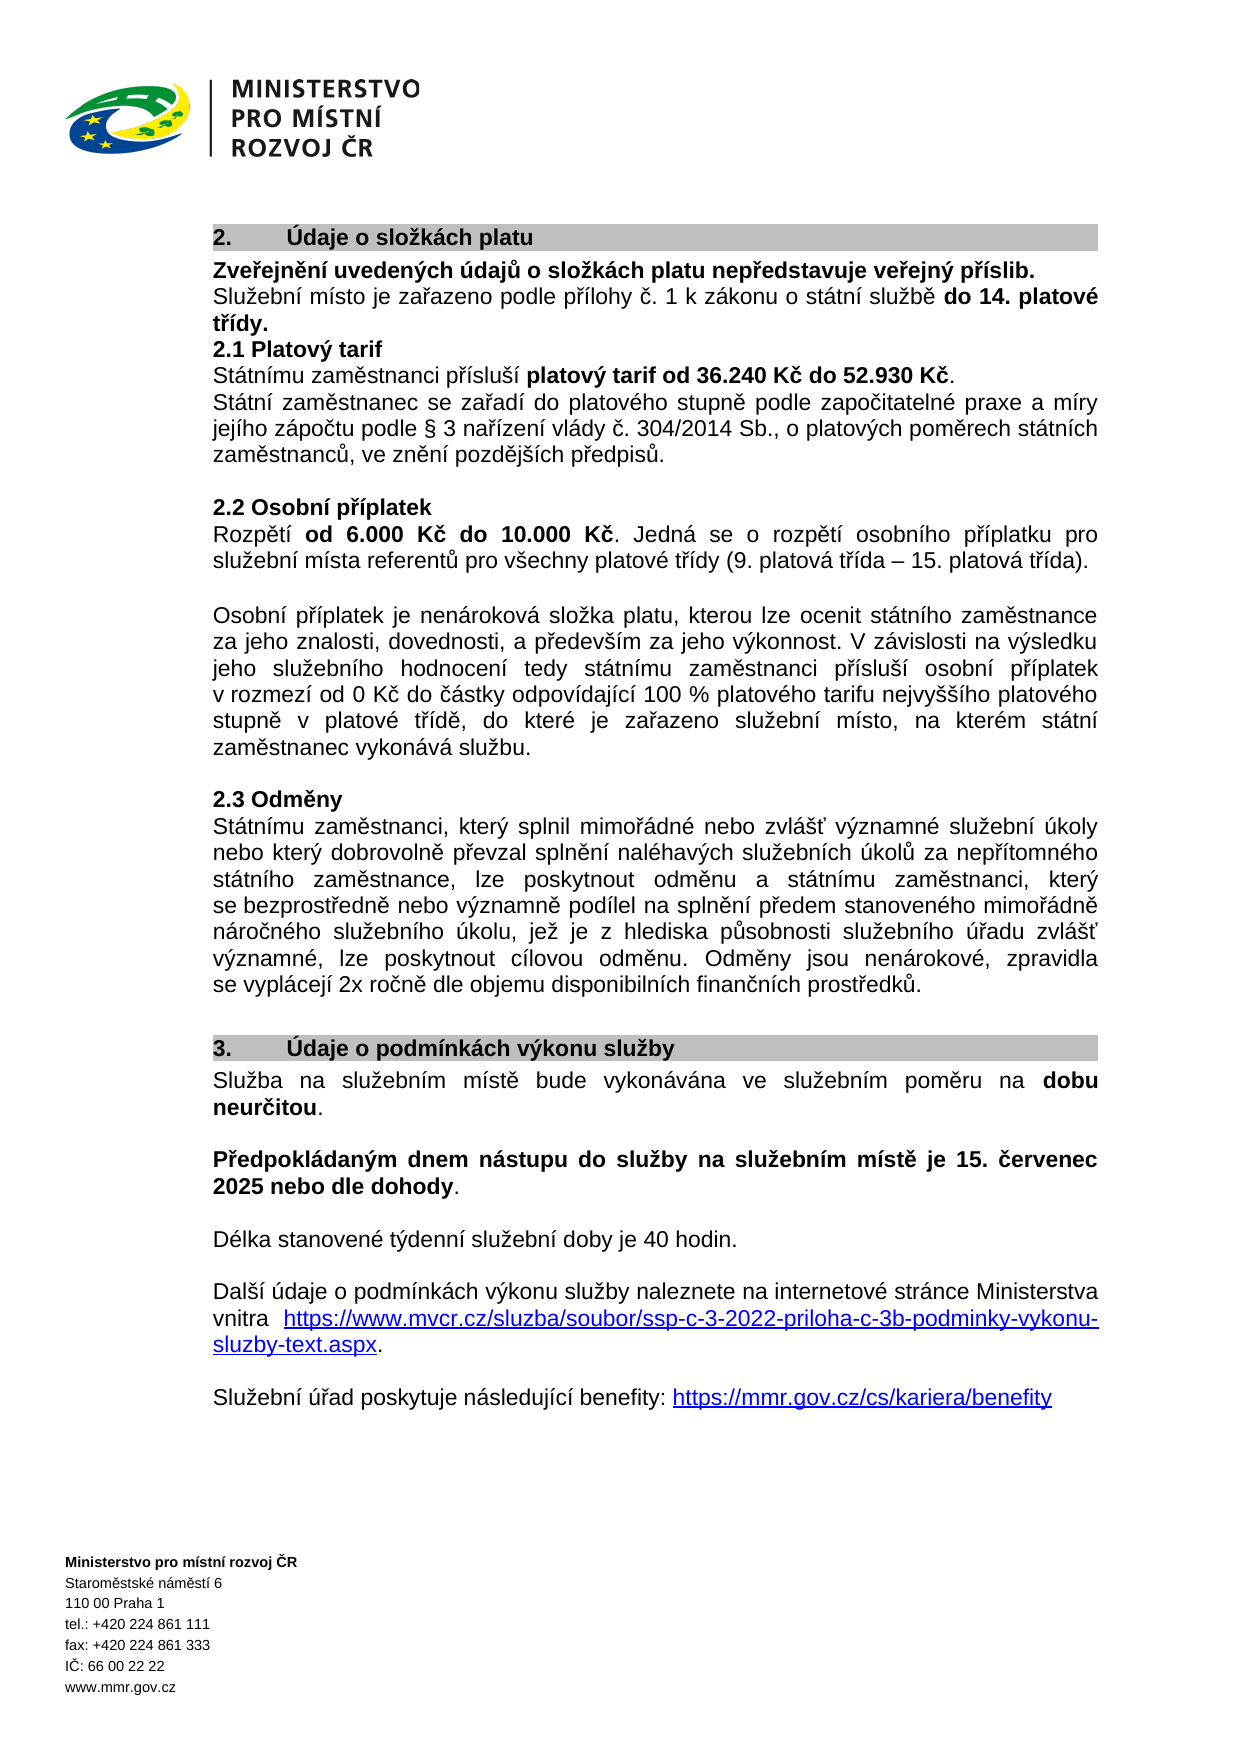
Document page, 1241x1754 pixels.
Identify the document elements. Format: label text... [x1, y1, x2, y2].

text Osobní příplatek je nenároková složka platu, kterou lze ocenit státního zaměstnance za jeho znalosti, dovednosti, a především za jeho výkonnost. V závislosti na výsledku jeho služebního hodnocení tedy státnímu zaměstnanci přísluší osobní příplatek v rozmezí od 0 Kč do částky odpovídající 100 % platového tarifu nejvyššího platového stupně v platové třídě, do které je zařazeno služební místo, na kterém státní zaměstnanec vykonává službu. [213, 602, 1098, 760]
text Rozpětí od 6.000 Kč do 10.000 Kč. Jedná se o rozpětí osobního příplatku pro služební místa referentů pro všechny platové třídy (9. platová třída – 15. platová třída). [213, 521, 1098, 573]
text Služební úřad poskytuje následující benefity: https://mmr.gov.cz/cs/kariera/benefity [213, 1384, 1098, 1410]
picture [65, 79, 420, 157]
text Státnímu zaměstnanci, který splnil mimořádné nebo zvlášť významné služební úkoly nebo který dobrovolně převzal splnění naléhavých služebních úkolů za nepřítomného státního zaměstnance, lze poskytnout odměnu a státnímu zaměstnanci, který se bezprostředně nebo významně podílel na splnění předem stanoveného mimořádně náročného služebního úkolu, jež je z hlediska působnosti služebního úřadu zvlášť významné, lze poskytnout cílovou odměnu. Odměny jsou nenárokové, zpravidla se vyplácejí 2x ročně dle objemu disponibilních finančních prostředků. [213, 813, 1098, 997]
text 2.1 Platový tarif [213, 336, 1098, 362]
text Služební místo je zařazeno podle přílohy č. 1 k zákonu o státní službě do 14. platové třídy. [213, 283, 1098, 336]
text Délka stanovené týdenní služební doby je 40 hodin. [213, 1226, 1098, 1252]
text 2.2 Osobní příplatek [213, 494, 1098, 521]
subtitle 3. Údaje o podmínkách výkonu služby [213, 1035, 1098, 1061]
text Služba na služebním místě bude vykonávána ve služebním poměru na dobu neurčitou. [213, 1067, 1098, 1120]
text 2.3 Odměny [213, 786, 1098, 813]
text Státnímu zaměstnanci přísluší platový tarif od 36.240 Kč do 52.930 Kč. [213, 362, 1098, 389]
text Další údaje o podmínkách výkonu služby naleznete na internetové stránce Ministerstva vnitra https://www.mvcr.cz/sluzba/soubor/ssp-c-3-2022-priloha-c-3b-podminky-vykonu-sluzby-text.aspx. [213, 1278, 1098, 1357]
text Státní zaměstnanec se zařadí do platového stupně podle započitatelné praxe a míry jejího zápočtu podle § 3 nařízení vlády č. 304/2014 Sb., o platových poměrech státních zaměstnanců, ve znění pozdějších předpisů. [213, 389, 1098, 468]
text Zveřejnění uvedených údajů o složkách platu nepředstavuje veřejný příslib. [213, 257, 1098, 283]
subtitle 2. Údaje o složkách platu [213, 224, 1098, 251]
text Předpokládaným dnem nástupu do služby na služebním místě je 15. červenec 2025 nebo dle dohody. [213, 1146, 1098, 1199]
